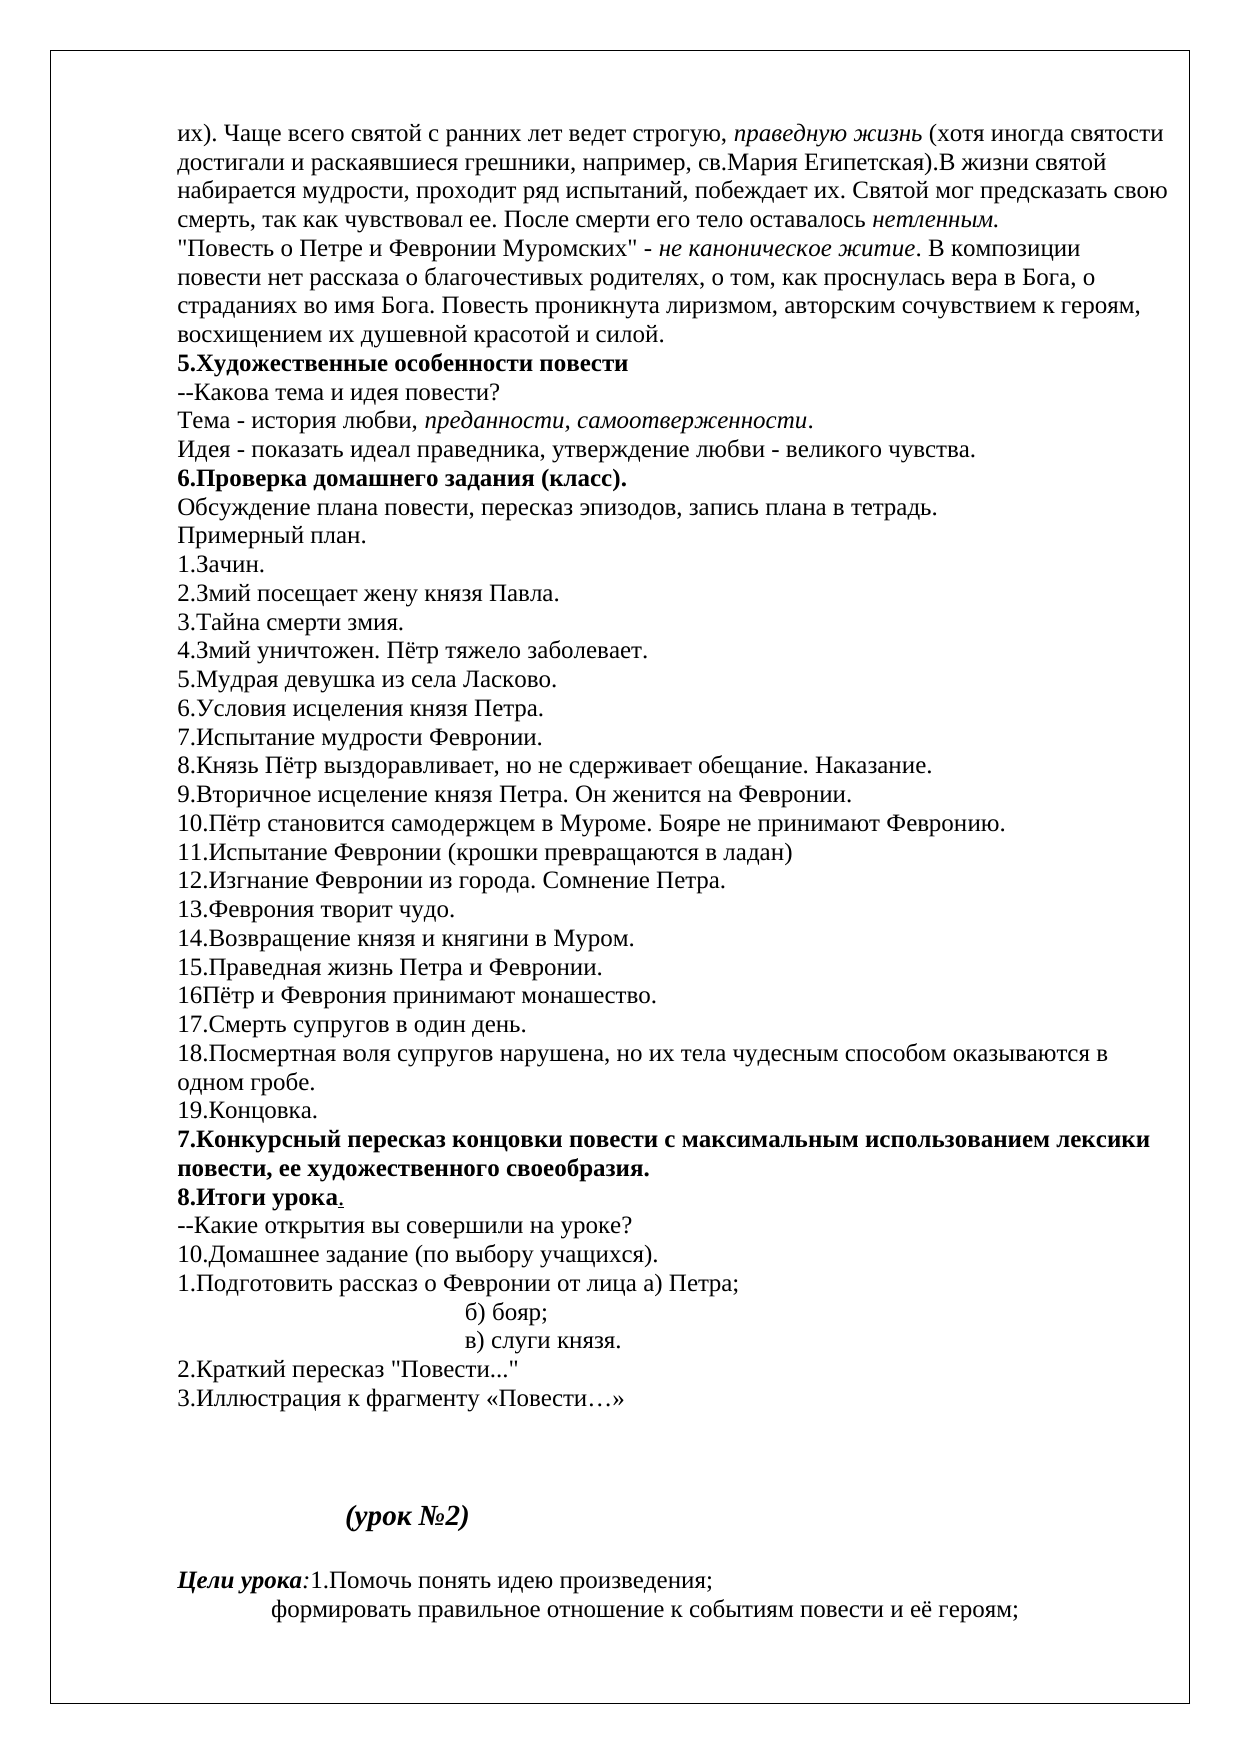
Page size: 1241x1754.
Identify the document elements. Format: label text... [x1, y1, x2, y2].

text в) слуги князя. [177, 1326, 1169, 1354]
text Цели урока:1.Помочь понять идею произведения; [177, 1565, 1169, 1594]
text 10.Пётр становится самодержцем в Муроме. Бояре не принимают Февронию. [177, 808, 1169, 837]
text 7.Конкурсный пересказ концовки повести с максимальным использованием лексики повести, ее художественного своеобразия. [177, 1124, 1169, 1182]
text 6.Условия исцеления князя Петра. [177, 693, 1169, 722]
text 5.Художественные особенности повести [177, 348, 1169, 377]
text 1.Подготовить рассказ о Февронии от лица а) Петра; [177, 1268, 1169, 1297]
text (урок №2) [177, 1498, 1169, 1532]
text 8.Князь Пётр выздоравливает, но не сдерживает обещание. Наказание. [177, 751, 1169, 779]
text 17.Смерть супругов в один день. [177, 1009, 1169, 1038]
text 6.Проверка домашнего задания (класс). [177, 463, 1169, 492]
text 12.Изгнание Февронии из города. Сомнение Петра. [177, 866, 1169, 894]
text Обсуждение плана повести, пересказ эпизодов, запись плана в тетрадь. [177, 492, 1169, 521]
text 18.Посмертная воля супругов нарушена, но их тела чудесным способом оказываются в одном гробе. [177, 1038, 1169, 1096]
text б) бояр; [177, 1297, 1169, 1326]
text формировать правильное отношение к событиям повести и её героям; [177, 1594, 1169, 1623]
text 5.Мудрая девушка из села Ласково. [177, 664, 1169, 693]
text 2.Змий посещает жену князя Павла. [177, 578, 1169, 607]
text 13.Феврония творит чудо. [177, 894, 1169, 923]
text 2.Краткий пересказ "Повести..." [177, 1354, 1169, 1383]
text 9.Вторичное исцеление князя Петра. Он женится на Февронии. [177, 779, 1169, 808]
text 8.Итоги урока. [177, 1182, 1169, 1211]
text 10.Домашнее задание (по выбору учащихся). [177, 1239, 1169, 1268]
text 11.Испытание Февронии (крошки превращаются в ладан) [177, 837, 1169, 866]
text 4.Змий уничтожен. Пётр тяжело заболевает. [177, 636, 1169, 664]
text --Какова тема и идея повести? [177, 377, 1169, 406]
text 14.Возвращение князя и княгини в Муром. [177, 923, 1169, 952]
text 1.Зачин. [177, 549, 1169, 578]
text 19.Концовка. [177, 1096, 1169, 1124]
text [177, 118, 1169, 233]
text 16Пётр и Феврония принимают монашество. [177, 981, 1169, 1009]
text Тема - история любви, преданности, самоотверженности. [177, 406, 1169, 434]
text 3.Тайна смерти змия. [177, 607, 1169, 636]
text Идея - показать идеал праведника, утверждение любви - великого чувства. [177, 434, 1169, 463]
text "Повесть о Петре и Февронии Муромских" - не каноническое житие. В композиции повести нет рассказа о благочестивых родителях, о том, как проснулась вера в Бога, о страданиях во имя Бога. Повесть проникнута лиризмом, авторским сочувствием к героям, восхищением их душевной красотой и силой. [177, 233, 1169, 348]
text Примерный план. [177, 521, 1169, 549]
text 3.Иллюстрация к фрагменту «Повести…» [177, 1383, 1169, 1412]
text 15.Праведная жизнь Петра и Февронии. [177, 952, 1169, 981]
text --Какие открытия вы совершили на уроке? [177, 1211, 1169, 1239]
text 7.Испытание мудрости Февронии. [177, 722, 1169, 751]
